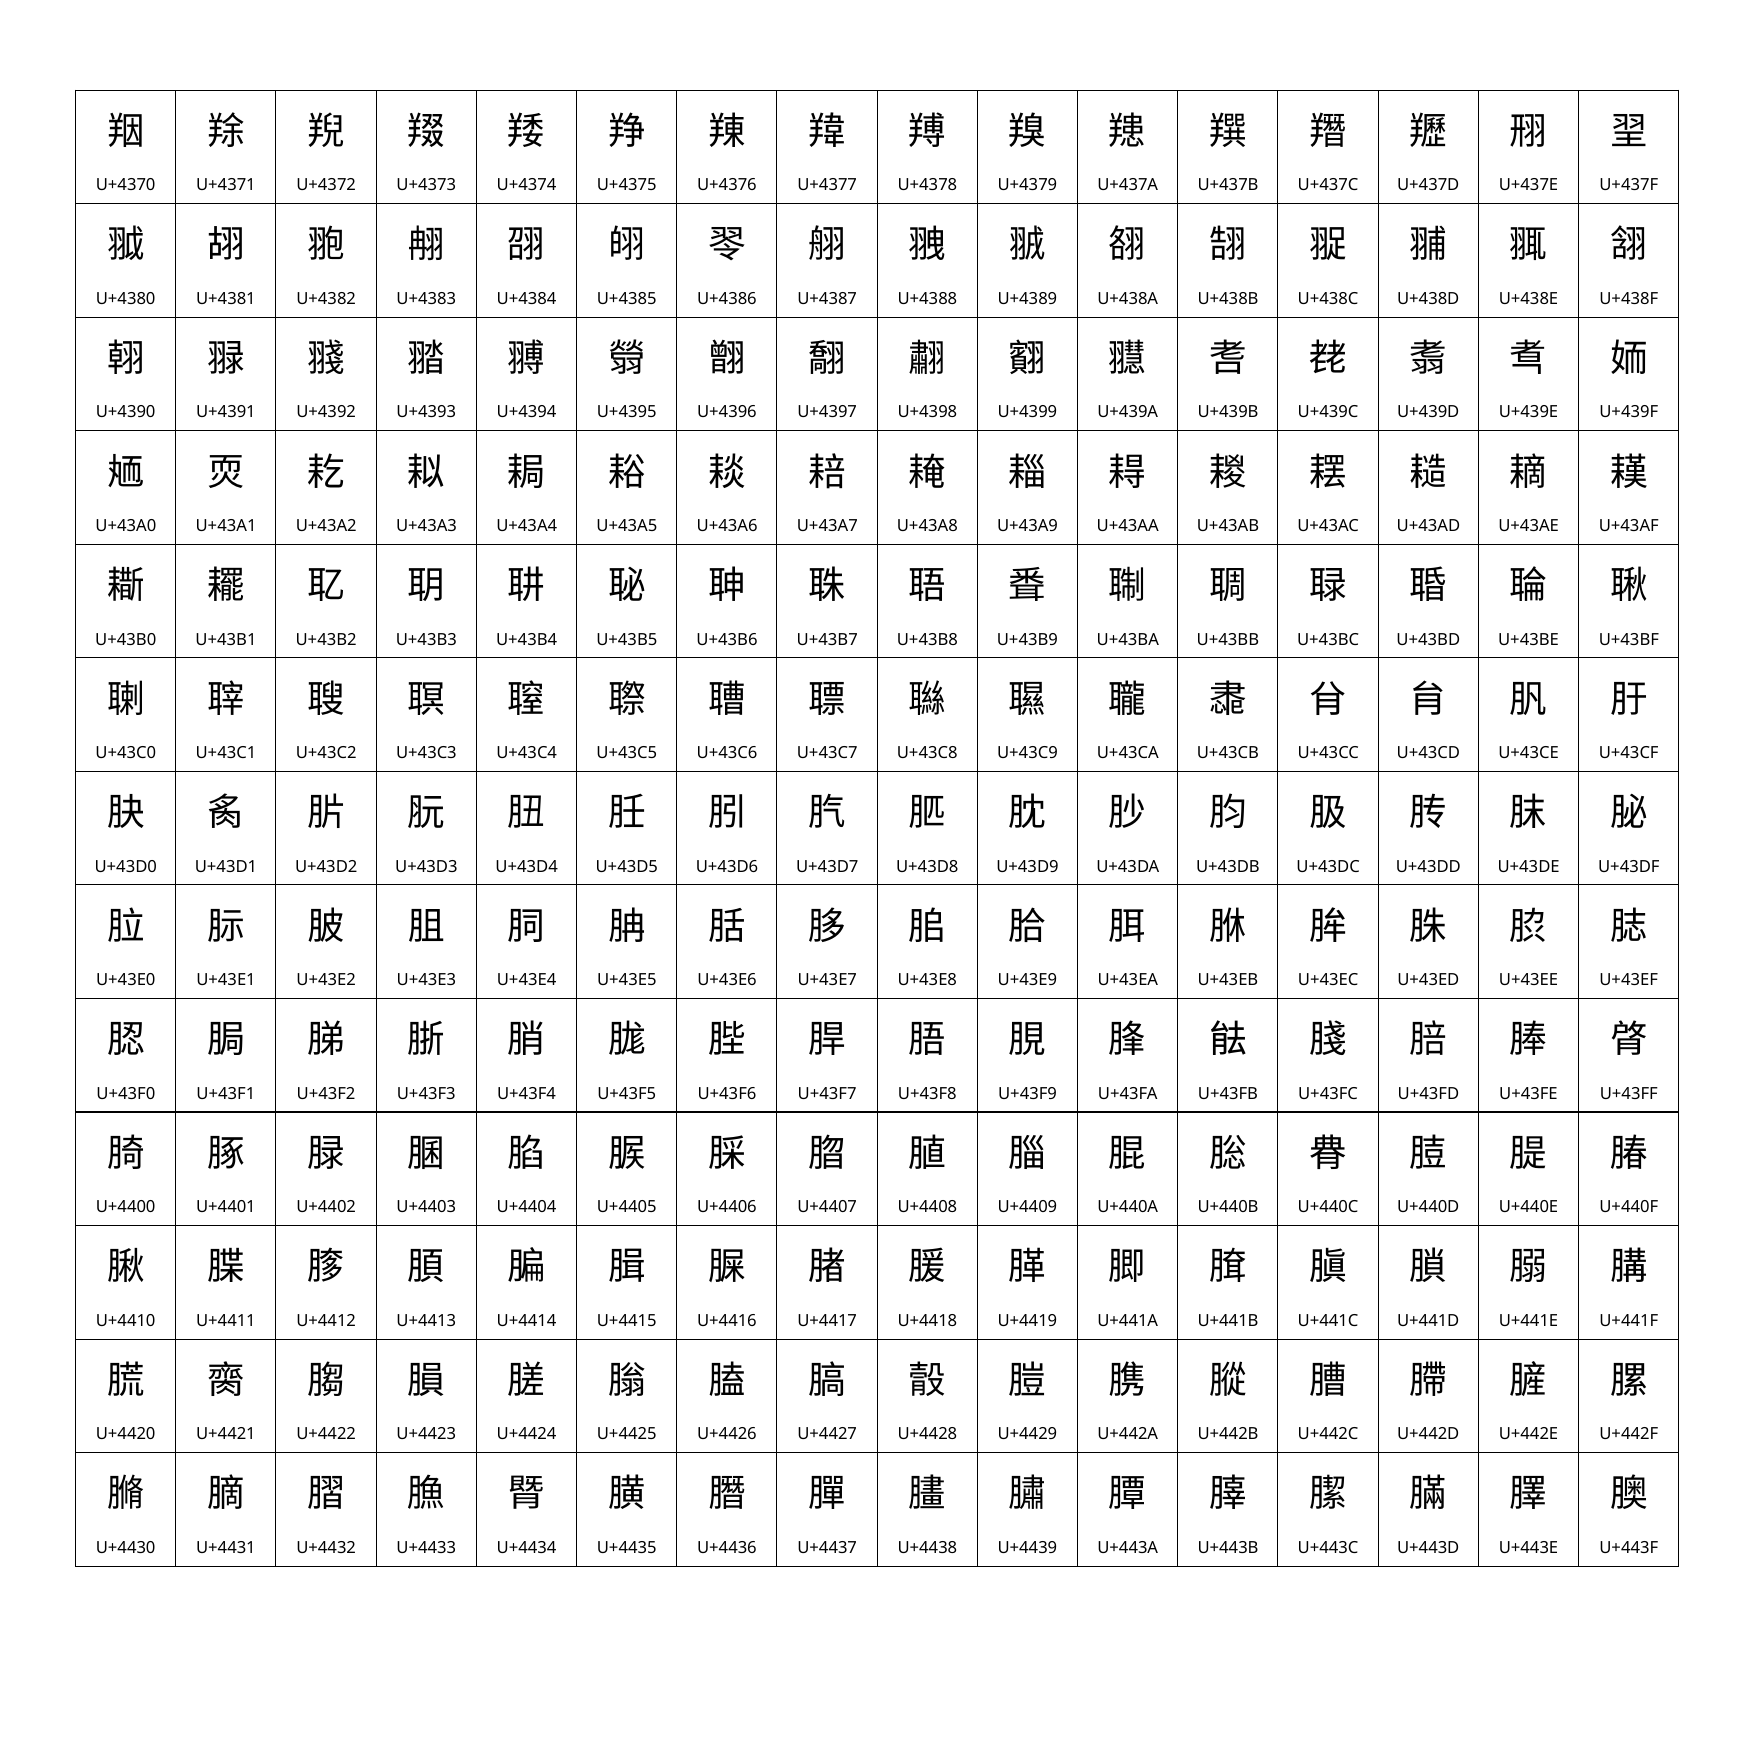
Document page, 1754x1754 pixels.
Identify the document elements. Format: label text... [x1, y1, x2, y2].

table_cell 䐑 U+4411 [176, 1226, 275, 1338]
table_cell 䐠 U+4420 [76, 1340, 175, 1452]
table_cell 䏎 U+43CE [1479, 658, 1578, 771]
table_cell 䏟 U+43DF [1579, 772, 1678, 884]
table_cell 䎑 U+4391 [176, 318, 275, 430]
table_cell 䏆 U+43C6 [677, 658, 776, 771]
table_cell 䎅 U+4385 [577, 204, 676, 317]
table_cell 䏶 U+43F6 [677, 999, 776, 1111]
table_cell 䍿 U+437F [1579, 91, 1678, 203]
table_cell 䏿 U+43FF [1579, 999, 1678, 1111]
table_cell 䏦 U+43E6 [677, 885, 776, 998]
table_cell 䐊 U+440A [1078, 1113, 1177, 1225]
table_cell 䏱 U+43F1 [176, 999, 275, 1111]
table_cell 䏇 U+43C7 [777, 658, 877, 771]
table_cell 䐱 U+4431 [176, 1453, 275, 1566]
table_cell 䎤 U+43A4 [477, 431, 576, 544]
table_cell 䏾 U+43FE [1479, 999, 1578, 1111]
table_cell 䏗 U+43D7 [777, 772, 877, 884]
table_cell 䎒 U+4392 [276, 318, 376, 430]
table_cell 䎯 U+43AF [1579, 431, 1678, 544]
table_cell 䏪 U+43EA [1078, 885, 1177, 998]
table_cell 䏉 U+43C9 [978, 658, 1077, 771]
table_cell 䎨 U+43A8 [878, 431, 977, 544]
table_cell 䎽 U+43BD [1379, 545, 1478, 657]
table_cell 䍻 U+437B [1178, 91, 1277, 203]
table_cell 䍳 U+4373 [377, 91, 476, 203]
table_cell 䍸 U+4378 [878, 91, 977, 203]
table_cell 䎍 U+438D [1379, 204, 1478, 317]
table_cell 䎱 U+43B1 [176, 545, 275, 657]
table_cell 䏐 U+43D0 [76, 772, 175, 884]
table_cell 䐭 U+442D [1379, 1340, 1478, 1452]
table_cell 䏁 U+43C1 [176, 658, 275, 771]
table_cell 䎞 U+439E [1479, 318, 1578, 430]
table_cell 䎘 U+4398 [878, 318, 977, 430]
table_cell 䐝 U+441D [1379, 1226, 1478, 1338]
table_cell 䍶 U+4376 [677, 91, 776, 203]
table_cell 䎢 U+43A2 [276, 431, 376, 544]
table_cell 䎩 U+43A9 [978, 431, 1077, 544]
table_cell 䏑 U+43D1 [176, 772, 275, 884]
table_cell 䎣 U+43A3 [377, 431, 476, 544]
table_cell 䍼 U+437C [1278, 91, 1378, 203]
table_cell 䍽 U+437D [1379, 91, 1478, 203]
table_cell 䏠 U+43E0 [76, 885, 175, 998]
table_cell 䎬 U+43AC [1278, 431, 1378, 544]
table_cell 䐣 U+4423 [377, 1340, 476, 1452]
table_cell 䎓 U+4393 [377, 318, 476, 430]
table_cell 䎝 U+439D [1379, 318, 1478, 430]
table_cell 䐒 U+4412 [276, 1226, 376, 1338]
table_cell 䐙 U+4419 [978, 1226, 1077, 1338]
table_cell 䐀 U+4400 [76, 1113, 175, 1225]
table_cell 䏥 U+43E5 [577, 885, 676, 998]
table_cell 䎄 U+4384 [477, 204, 576, 317]
table_cell 䍾 U+437E [1479, 91, 1578, 203]
table_cell 䏭 U+43ED [1379, 885, 1478, 998]
table_cell 䐄 U+4404 [477, 1113, 576, 1225]
table_cell 䏮 U+43EE [1479, 885, 1578, 998]
table_cell 䐐 U+4410 [76, 1226, 175, 1338]
table_cell 䍺 U+437A [1078, 91, 1177, 203]
table_cell 䏨 U+43E8 [878, 885, 977, 998]
table_cell 䐛 U+441B [1178, 1226, 1277, 1338]
table_cell 䏄 U+43C4 [477, 658, 576, 771]
table_cell 䎼 U+43BC [1278, 545, 1378, 657]
table_cell 䎀 U+4380 [76, 204, 175, 317]
table_cell 䎷 U+43B7 [777, 545, 877, 657]
table_cell 䎾 U+43BE [1479, 545, 1578, 657]
table_cell 䏳 U+43F3 [377, 999, 476, 1111]
table_cell 䏏 U+43CF [1579, 658, 1678, 771]
table_cell 䏺 U+43FA [1078, 999, 1177, 1111]
table_cell 䐼 U+443C [1278, 1453, 1378, 1566]
table_cell 䎧 U+43A7 [777, 431, 877, 544]
table_cell 䎕 U+4395 [577, 318, 676, 430]
table_cell 䏵 U+43F5 [577, 999, 676, 1111]
table_cell 䐸 U+4438 [878, 1453, 977, 1566]
table_cell 䎙 U+4399 [978, 318, 1077, 430]
table_cell 䎋 U+438B [1178, 204, 1277, 317]
table_cell 䎶 U+43B6 [677, 545, 776, 657]
table_cell 䎡 U+43A1 [176, 431, 275, 544]
table_cell 䐦 U+4426 [677, 1340, 776, 1452]
table_cell 䐹 U+4439 [978, 1453, 1077, 1566]
table_cell 䎈 U+4388 [878, 204, 977, 317]
table_cell 䐢 U+4422 [276, 1340, 376, 1452]
table_cell 䐰 U+4430 [76, 1453, 175, 1566]
table_cell 䐋 U+440B [1178, 1113, 1277, 1225]
table_cell 䏃 U+43C3 [377, 658, 476, 771]
table_cell 䏴 U+43F4 [477, 999, 576, 1111]
table_cell 䏲 U+43F2 [276, 999, 376, 1111]
table_cell 䏘 U+43D8 [878, 772, 977, 884]
table_cell 䏚 U+43DA [1078, 772, 1177, 884]
table_cell 䍷 U+4377 [777, 91, 877, 203]
table_cell 䎊 U+438A [1078, 204, 1177, 317]
table_cell 䐗 U+4417 [777, 1226, 877, 1338]
table_cell 䐔 U+4414 [477, 1226, 576, 1338]
table_cell 䐁 U+4401 [176, 1113, 275, 1225]
table_cell 䍰 U+4370 [76, 91, 175, 203]
table_cell 䐿 U+443F [1579, 1453, 1678, 1566]
table_cell 䐻 U+443B [1178, 1453, 1277, 1566]
table_cell 䎁 U+4381 [176, 204, 275, 317]
table_cell 䐏 U+440F [1579, 1113, 1678, 1225]
table_cell 䏍 U+43CD [1379, 658, 1478, 771]
table_cell 䎐 U+4390 [76, 318, 175, 430]
table_cell 䎺 U+43BA [1078, 545, 1177, 657]
table_cell 䍱 U+4371 [176, 91, 275, 203]
table_cell 䎖 U+4396 [677, 318, 776, 430]
table_cell 䎵 U+43B5 [577, 545, 676, 657]
table_cell 䏕 U+43D5 [577, 772, 676, 884]
table_cell 䏈 U+43C8 [878, 658, 977, 771]
table_cell 䏂 U+43C2 [276, 658, 376, 771]
table_cell 䏛 U+43DB [1178, 772, 1277, 884]
table_cell 䐟 U+441F [1579, 1226, 1678, 1338]
table_cell 䎛 U+439B [1178, 318, 1277, 430]
table_cell 䏞 U+43DE [1479, 772, 1578, 884]
table_cell 䏢 U+43E2 [276, 885, 376, 998]
table_cell 䎰 U+43B0 [76, 545, 175, 657]
table_cell 䐈 U+4408 [878, 1113, 977, 1225]
table_cell 䐍 U+440D [1379, 1113, 1478, 1225]
table_cell 䏒 U+43D2 [276, 772, 376, 884]
table_cell 䏤 U+43E4 [477, 885, 576, 998]
table_cell 䎌 U+438C [1278, 204, 1378, 317]
table_cell 䐓 U+4413 [377, 1226, 476, 1338]
table_cell 䐲 U+4432 [276, 1453, 376, 1566]
table_cell 䎴 U+43B4 [477, 545, 576, 657]
table_cell 䎦 U+43A6 [677, 431, 776, 544]
table_cell 䎚 U+439A [1078, 318, 1177, 430]
table_cell 䏫 U+43EB [1178, 885, 1277, 998]
table_cell 䏓 U+43D3 [377, 772, 476, 884]
table_cell 䐺 U+443A [1078, 1453, 1177, 1566]
table_cell 䎮 U+43AE [1479, 431, 1578, 544]
table_cell 䎎 U+438E [1479, 204, 1578, 317]
table_cell 䐆 U+4406 [677, 1113, 776, 1225]
table_cell 䏔 U+43D4 [477, 772, 576, 884]
table_cell 䏰 U+43F0 [76, 999, 175, 1111]
table_cell 䏊 U+43CA [1078, 658, 1177, 771]
table_cell 䏀 U+43C0 [76, 658, 175, 771]
table_cell 䐾 U+443E [1479, 1453, 1578, 1566]
table_cell 䐂 U+4402 [276, 1113, 376, 1225]
table_cell 䎔 U+4394 [477, 318, 576, 430]
table_cell 䏅 U+43C5 [577, 658, 676, 771]
table_cell 䎉 U+4389 [978, 204, 1077, 317]
table_cell 䎫 U+43AB [1178, 431, 1277, 544]
table_cell 䏧 U+43E7 [777, 885, 877, 998]
table_cell 䐌 U+440C [1278, 1113, 1378, 1225]
table_cell 䍵 U+4375 [577, 91, 676, 203]
table_cell 䏣 U+43E3 [377, 885, 476, 998]
table_cell 䏹 U+43F9 [978, 999, 1077, 1111]
table_cell 䐮 U+442E [1479, 1340, 1578, 1452]
table_cell 䍲 U+4372 [276, 91, 376, 203]
table_cell 䏝 U+43DD [1379, 772, 1478, 884]
table_cell 䐘 U+4418 [878, 1226, 977, 1338]
table_cell 䏩 U+43E9 [978, 885, 1077, 998]
table_cell 䎏 U+438F [1579, 204, 1678, 317]
table_cell 䏸 U+43F8 [878, 999, 977, 1111]
table_cell 䐡 U+4421 [176, 1340, 275, 1452]
table_cell 䐃 U+4403 [377, 1113, 476, 1225]
table_cell 䏋 U+43CB [1178, 658, 1277, 771]
table_cell 䐇 U+4407 [777, 1113, 877, 1225]
table_cell 䍴 U+4374 [477, 91, 576, 203]
table_cell 䏯 U+43EF [1579, 885, 1678, 998]
table_cell 䐕 U+4415 [577, 1226, 676, 1338]
table_cell 䎻 U+43BB [1178, 545, 1277, 657]
table_cell 䐶 U+4436 [677, 1453, 776, 1566]
table_cell 䍹 U+4379 [978, 91, 1077, 203]
table_cell 䐉 U+4409 [978, 1113, 1077, 1225]
table_cell 䏙 U+43D9 [978, 772, 1077, 884]
table_cell 䐵 U+4435 [577, 1453, 676, 1566]
table_cell 䎳 U+43B3 [377, 545, 476, 657]
table_cell 䐥 U+4425 [577, 1340, 676, 1452]
table_cell 䎗 U+4397 [777, 318, 877, 430]
table_cell 䐖 U+4416 [677, 1226, 776, 1338]
table_cell 䎲 U+43B2 [276, 545, 376, 657]
table_cell 䐪 U+442A [1078, 1340, 1177, 1452]
table_cell 䐎 U+440E [1479, 1113, 1578, 1225]
table_cell 䏖 U+43D6 [677, 772, 776, 884]
table_cell 䐩 U+4429 [978, 1340, 1077, 1452]
table_cell 䏌 U+43CC [1278, 658, 1378, 771]
table_cell 䎜 U+439C [1278, 318, 1378, 430]
table_cell 䏜 U+43DC [1278, 772, 1378, 884]
table_cell 䎇 U+4387 [777, 204, 877, 317]
table_cell 䐬 U+442C [1278, 1340, 1378, 1452]
table_cell 䎟 U+439F [1579, 318, 1678, 430]
table_cell 䐜 U+441C [1278, 1226, 1378, 1338]
table_cell 䎃 U+4383 [377, 204, 476, 317]
table_cell 䎹 U+43B9 [978, 545, 1077, 657]
table_cell 䎂 U+4382 [276, 204, 376, 317]
table_cell 䐷 U+4437 [777, 1453, 877, 1566]
table_cell 䐤 U+4424 [477, 1340, 576, 1452]
table_cell 䏡 U+43E1 [176, 885, 275, 998]
table_cell 䏷 U+43F7 [777, 999, 877, 1111]
table_cell 䎠 U+43A0 [76, 431, 175, 544]
table_cell 䐫 U+442B [1178, 1340, 1277, 1452]
table_cell 䐴 U+4434 [477, 1453, 576, 1566]
table_cell 䐨 U+4428 [878, 1340, 977, 1452]
table_cell 䎥 U+43A5 [577, 431, 676, 544]
table_cell 䎆 U+4386 [677, 204, 776, 317]
table_cell 䎭 U+43AD [1379, 431, 1478, 544]
table_cell 䏬 U+43EC [1278, 885, 1378, 998]
table_cell 䐽 U+443D [1379, 1453, 1478, 1566]
table_cell 䐧 U+4427 [777, 1340, 877, 1452]
table_cell 䎸 U+43B8 [878, 545, 977, 657]
table_cell 䏻 U+43FB [1178, 999, 1277, 1111]
table_cell 䎿 U+43BF [1579, 545, 1678, 657]
table_cell 䐞 U+441E [1479, 1226, 1578, 1338]
table_cell 䐚 U+441A [1078, 1226, 1177, 1338]
table_cell 䏼 U+43FC [1278, 999, 1378, 1111]
table_cell 䏽 U+43FD [1379, 999, 1478, 1111]
table_cell 䐯 U+442F [1579, 1340, 1678, 1452]
table_cell 䎪 U+43AA [1078, 431, 1177, 544]
table_cell 䐳 U+4433 [377, 1453, 476, 1566]
table_cell 䐅 U+4405 [577, 1113, 676, 1225]
